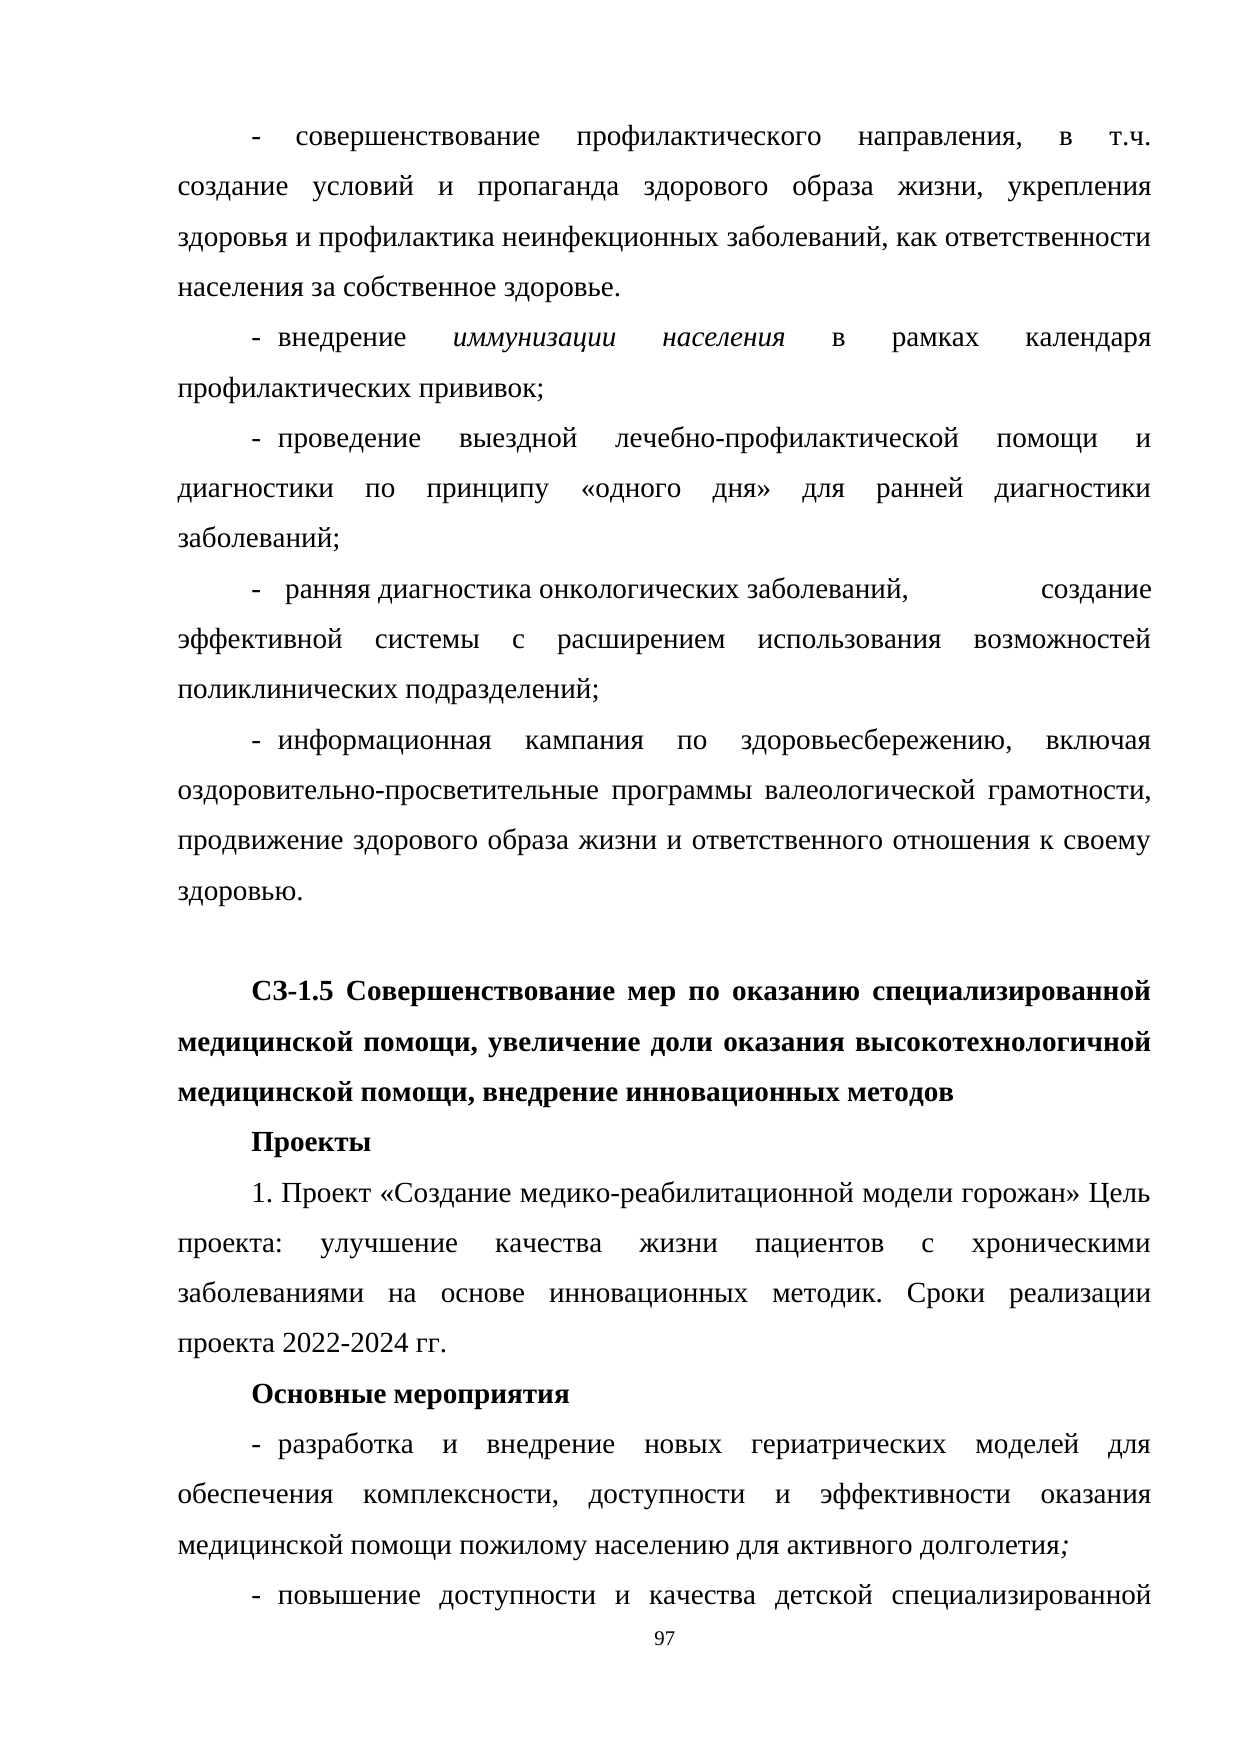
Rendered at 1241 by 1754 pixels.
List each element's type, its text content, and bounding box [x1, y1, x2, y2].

text 1. Проект «Создание медико-реабилитационной модели горожан» Цель проекта: улучшение качества жизни пациентов с хроническими заболеваниями на основе инновационных методик. Сроки реализации проекта 2022-2024 гг. [177, 1175, 1152, 1359]
list проведение выездной лечебно-профилактической помощи и диагностики по принципу «одного дня» для ранней диагностики заболеваний; [177, 420, 1152, 554]
list совершенствование профилактического направления, в т.ч. создание условий и пропаганда здорового образа жизни, укрепления здоровья и профилактика неинфекционных заболеваний, как ответственности населения за собственное здоровье. [177, 252, 1152, 303]
list разработка и внедрение новых гериатрических моделей для обеспечения комплексности, доступности и эффективности оказания медицинской помощи пожилому населению для активного долголетия; [177, 1426, 1152, 1560]
text Основные мероприятия [177, 1376, 1152, 1409]
text СЗ-1.5 Совершенствование мер по оказанию специализированной медицинской помощи, увеличение доли оказания высокотехнологичной медицинской помощи, внедрение инновационных методов [177, 973, 1152, 1108]
text Проекты [177, 1124, 1152, 1158]
list совершенствование профилактического направления, в т.ч. создание условий и пропаганда здорового образа жизни, укрепления здоровья и профилактика неинфекционных заболеваний, как ответственности населения за собственное здоровье. [177, 118, 1152, 219]
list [177, 1577, 1152, 1611]
list информационная кампания по здоровьесбережению, включая оздоровительно-просветительные программы валеологической грамотности, продвижение здорового образа жизни и ответственного отношения к своему здоровью. [177, 722, 1152, 906]
list ранняя диагностика онкологических заболеваний, создание эффективной системы с расширением использования возможностей поликлинических подразделений; [177, 571, 1152, 705]
list внедрение иммунизации населения в рамках календаря профилактических прививок; [177, 319, 1152, 403]
